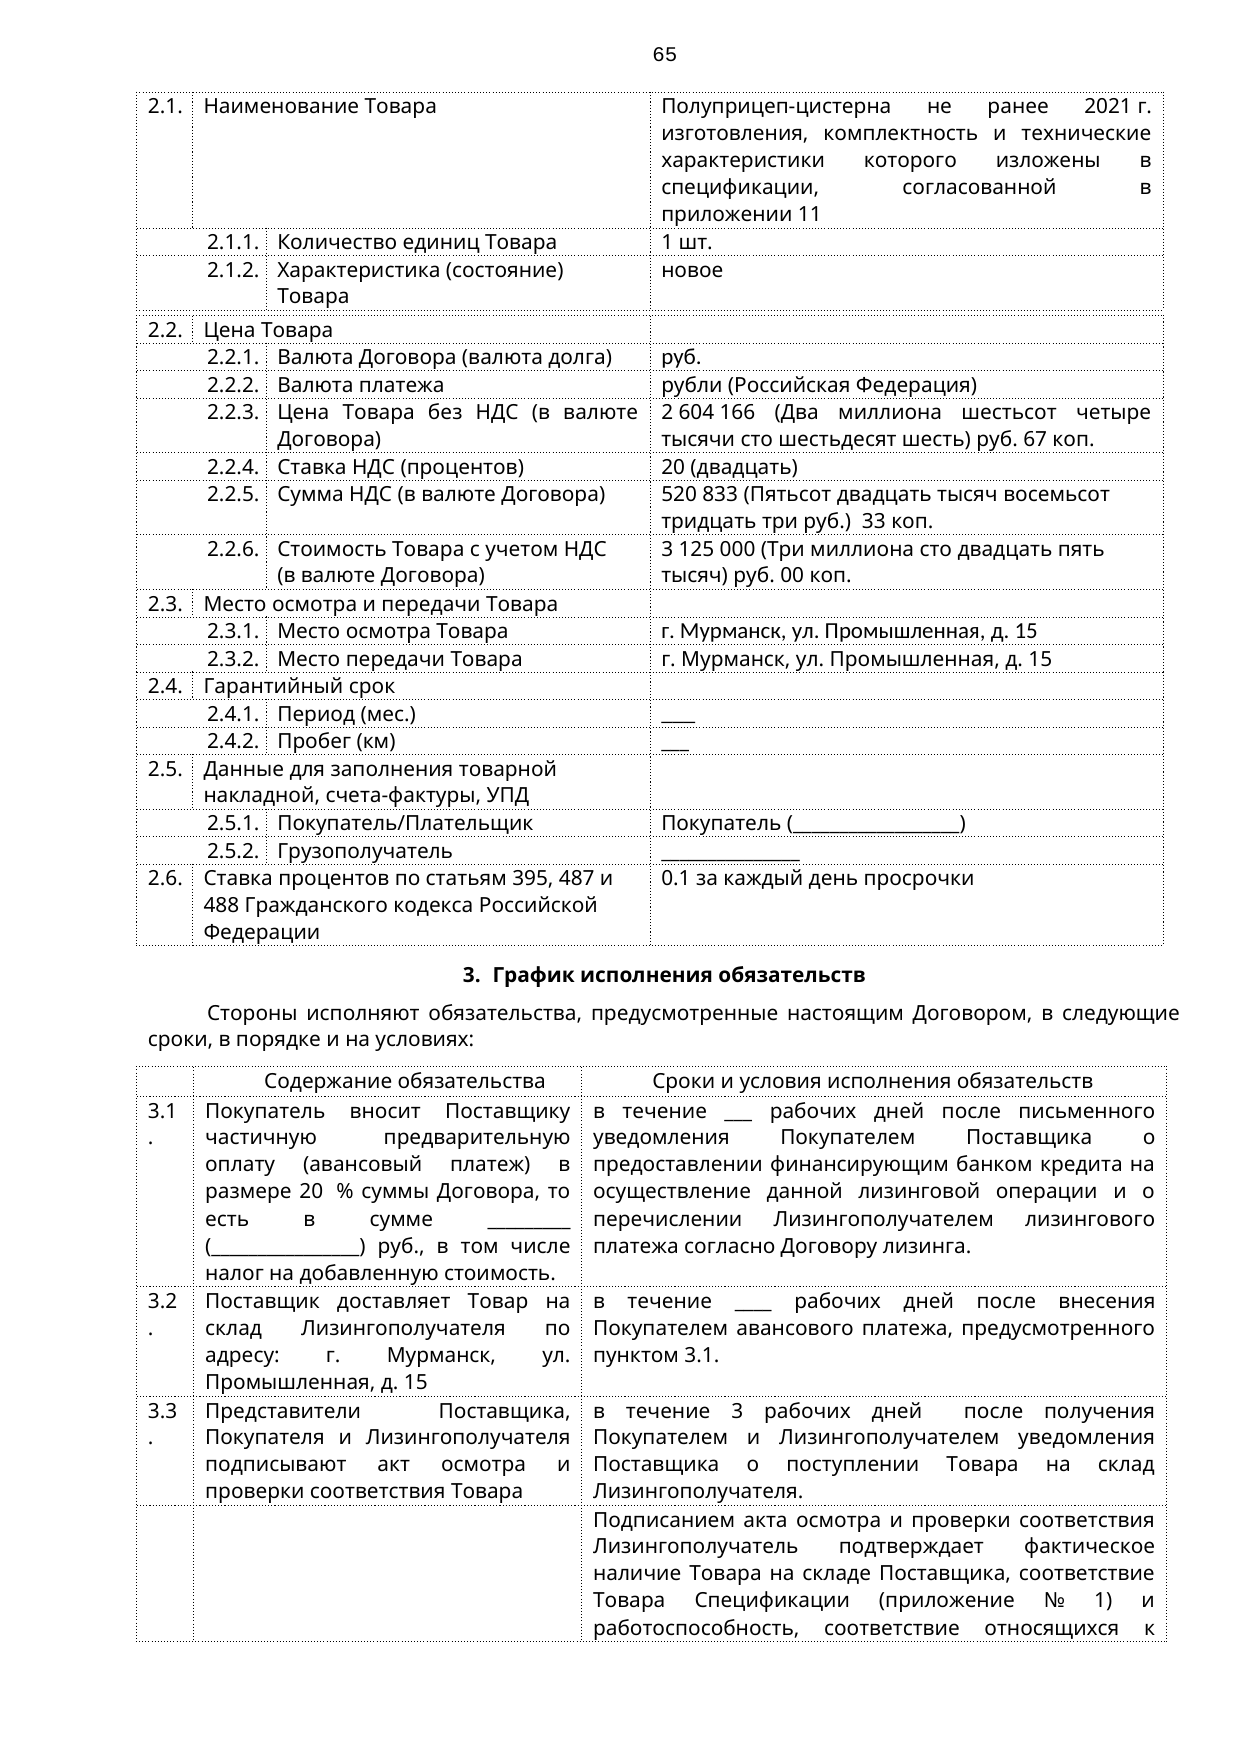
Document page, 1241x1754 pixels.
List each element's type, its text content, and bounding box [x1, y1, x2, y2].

table_cell Покупатель вносит Поставщику частичную предварительную оплату (авансовый платеж) в размере % суммы Договора, то есть в сумме () , в том числе налог на добавленную стоимость. [194, 1096, 582, 1286]
table_cell Цена Товара без НДС (в валюте Договора) [266, 398, 650, 452]
table_cell Покупатель (__________________) [650, 809, 1163, 836]
table_cell Характеристика (состояние) Товара [266, 255, 650, 309]
table_cell в течение после получения Покупателем и Лизингополучателем уведомления Поставщика о поступлении Товара на склад Лизингополучателя. [582, 1396, 1167, 1505]
table_cell [136, 255, 266, 309]
table_cell [136, 644, 266, 671]
table_header [136, 92, 192, 227]
table_cell [136, 480, 266, 534]
table_cell 3.1. [136, 1096, 194, 1286]
table_cell г. Мурманск, ул. Промышленная, д. 15 [650, 644, 1163, 671]
table_cell рубли (Российская Федерация) [650, 370, 1163, 398]
table_cell [136, 726, 266, 754]
table_cell [136, 864, 192, 945]
text Стороны исполняют обязательства, предусмотренные настоящим Договором, в следующие сроки, в порядке и на условиях: [148, 999, 1181, 1053]
table_cell [650, 836, 1163, 863]
table_cell коп. [650, 534, 1163, 589]
table_cell [650, 671, 1163, 699]
table_cell [650, 589, 1163, 616]
table_cell Гарантийный срок [192, 671, 650, 699]
table_cell 1 шт. [650, 228, 1163, 255]
table_header Сроки и условия исполнения обязательств [582, 1066, 1167, 1096]
table_cell Место осмотра Товара [266, 616, 650, 644]
table_cell ___ [650, 726, 1163, 754]
table_cell [136, 809, 266, 836]
table_cell [136, 1505, 194, 1641]
table_cell Поставщик доставляет Товар на склад Лизингополучателя по адресу: г. Мурманск, ул. Промышленная, д. 15 [194, 1286, 582, 1396]
table_header Наименование Товара [192, 92, 650, 227]
table_cell [136, 671, 192, 699]
table_cell Данные для заполнения товарной накладной, счета-фактуры, УПД [192, 754, 650, 808]
table_cell новое [650, 255, 1163, 309]
table_cell 3.2. [136, 1286, 194, 1396]
table_cell [136, 616, 266, 644]
table_cell [136, 398, 266, 452]
table_cell [136, 534, 266, 589]
table_header [650, 315, 1163, 343]
table_cell Валюта Договора (валюта долга) [266, 343, 650, 370]
table_cell Период (мес.) [266, 699, 650, 726]
table_cell [136, 228, 266, 255]
table_cell Место передачи Товара [266, 644, 650, 671]
table_cell 20 (двадцать) [650, 452, 1163, 480]
table_header [136, 315, 192, 343]
table_cell Грузополучатель [266, 836, 650, 863]
table_cell 2 604 166 (Два миллиона шестьсот четыре тысячи сто шестьдесят шесть) [650, 398, 1163, 452]
table_cell в течение ___ после письменного уведомления Покупателем Поставщика о предоставлении финансирующим банком кредита на осуществление данной лизинговой операции и о перечислении Лизингополучателем лизингового платежа согласно Договору лизинга. [582, 1096, 1167, 1286]
table_cell Представители Поставщика, Покупателя и Лизингополучателя подписывают акт осмотра и проверки соответствия Товара [194, 1396, 582, 1505]
table_header [136, 1066, 194, 1096]
table_cell в течение после внесения Покупателем авансового платежа, предусмотренного пунктом 3.1. [582, 1286, 1167, 1396]
table_cell Стоимость Товара с учетом НДС (в валюте Договора) [266, 534, 650, 589]
table_cell Покупатель/Плательщик [266, 809, 650, 836]
table_cell за каждый день просрочки [650, 864, 1163, 945]
table_cell 3.3. [136, 1396, 194, 1505]
table_cell [650, 754, 1163, 808]
table_header Полуприцеп-цистерна г. изготовления, комплектность и технические характеристики которого изложены в спецификации, согласованной в приложении 11 [650, 92, 1163, 227]
table_cell Пробег (км) [266, 726, 650, 754]
table_cell [136, 754, 192, 808]
table_cell Валюта платежа [266, 370, 650, 398]
table_header Содержание обязательства [194, 1066, 582, 1096]
table_cell (Пятьсот двадцать тысяч [650, 480, 1163, 534]
table_cell [136, 699, 266, 726]
table_cell [194, 1505, 582, 1641]
table_cell Сумма НДС (в валюте Договора) [266, 480, 650, 534]
list График исполнения обязательств [148, 961, 1181, 988]
table_cell Количество единиц Товара [266, 228, 650, 255]
table_cell [136, 370, 266, 398]
table_cell [136, 836, 266, 863]
table_cell [136, 452, 266, 480]
table_cell Ставка процентов по статьям 395, 487 и 488 Гражданского кодекса Российской Федерации [192, 864, 650, 945]
table_cell Место осмотра и передачи Товара [192, 589, 650, 616]
table_cell [136, 343, 266, 370]
table_header Цена Товара [192, 315, 650, 343]
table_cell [582, 1505, 1167, 1641]
table_cell Ставка НДС (процентов) [266, 452, 650, 480]
table_cell [136, 589, 192, 616]
